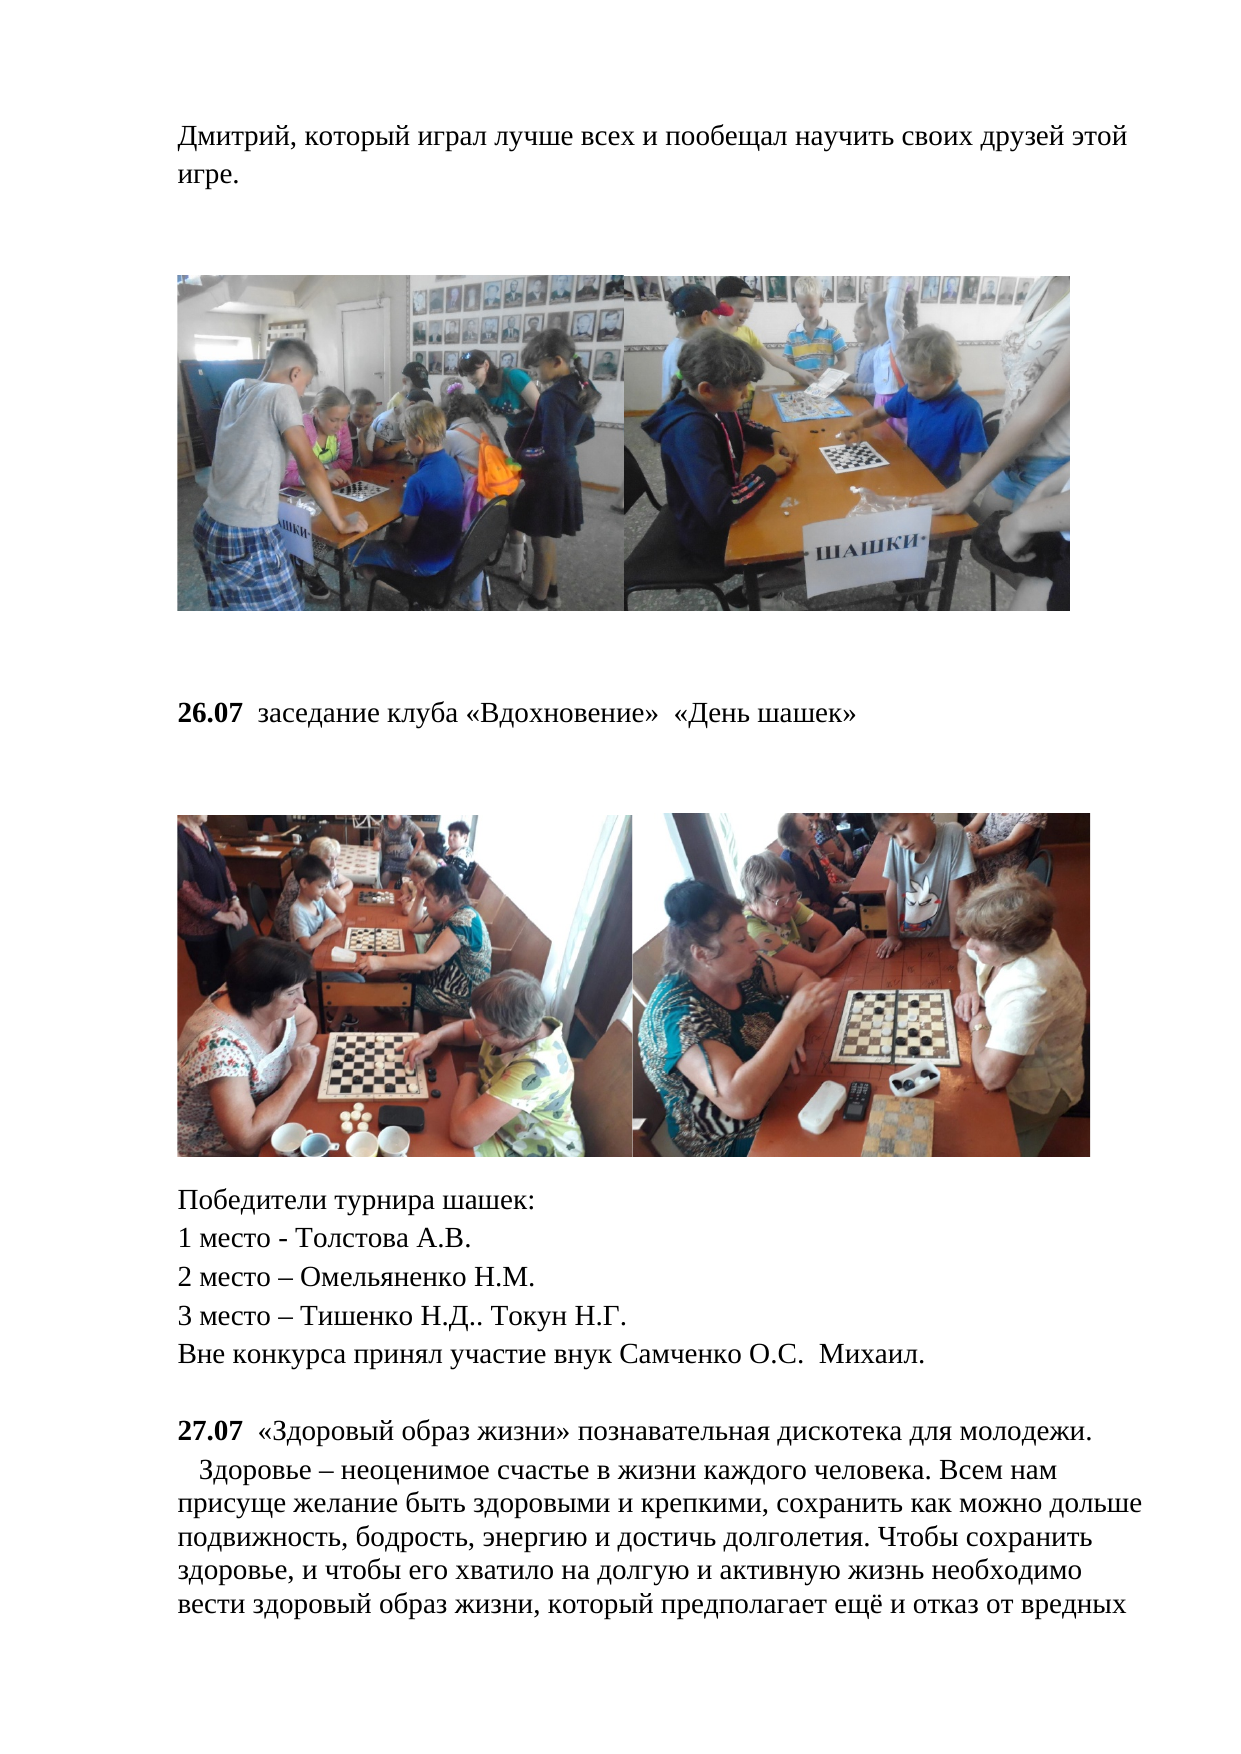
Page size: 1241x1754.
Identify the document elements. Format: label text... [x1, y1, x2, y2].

text 2 место – Омельяненко Н.М. [177, 1259, 1152, 1293]
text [177, 118, 1152, 190]
text Победители турнира шашек: [177, 1182, 1152, 1216]
text 26.07 заседание клуба «Вдохновение» «День шашек» [177, 695, 1152, 728]
picture [177, 813, 1091, 1157]
text 1 место - Толстова А.В. [177, 1221, 1152, 1254]
text 27.07 «Здоровый образ жизни» познавательная дискотека для молодежи. [177, 1413, 1152, 1447]
picture [177, 275, 1070, 611]
text Вне конкурса принял участие внук Самченко О.С. Михаил. [177, 1336, 1152, 1370]
text 3 место – Тишенко Н.Д.. Токун Н.Г. [177, 1298, 1152, 1331]
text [177, 1452, 1152, 1619]
